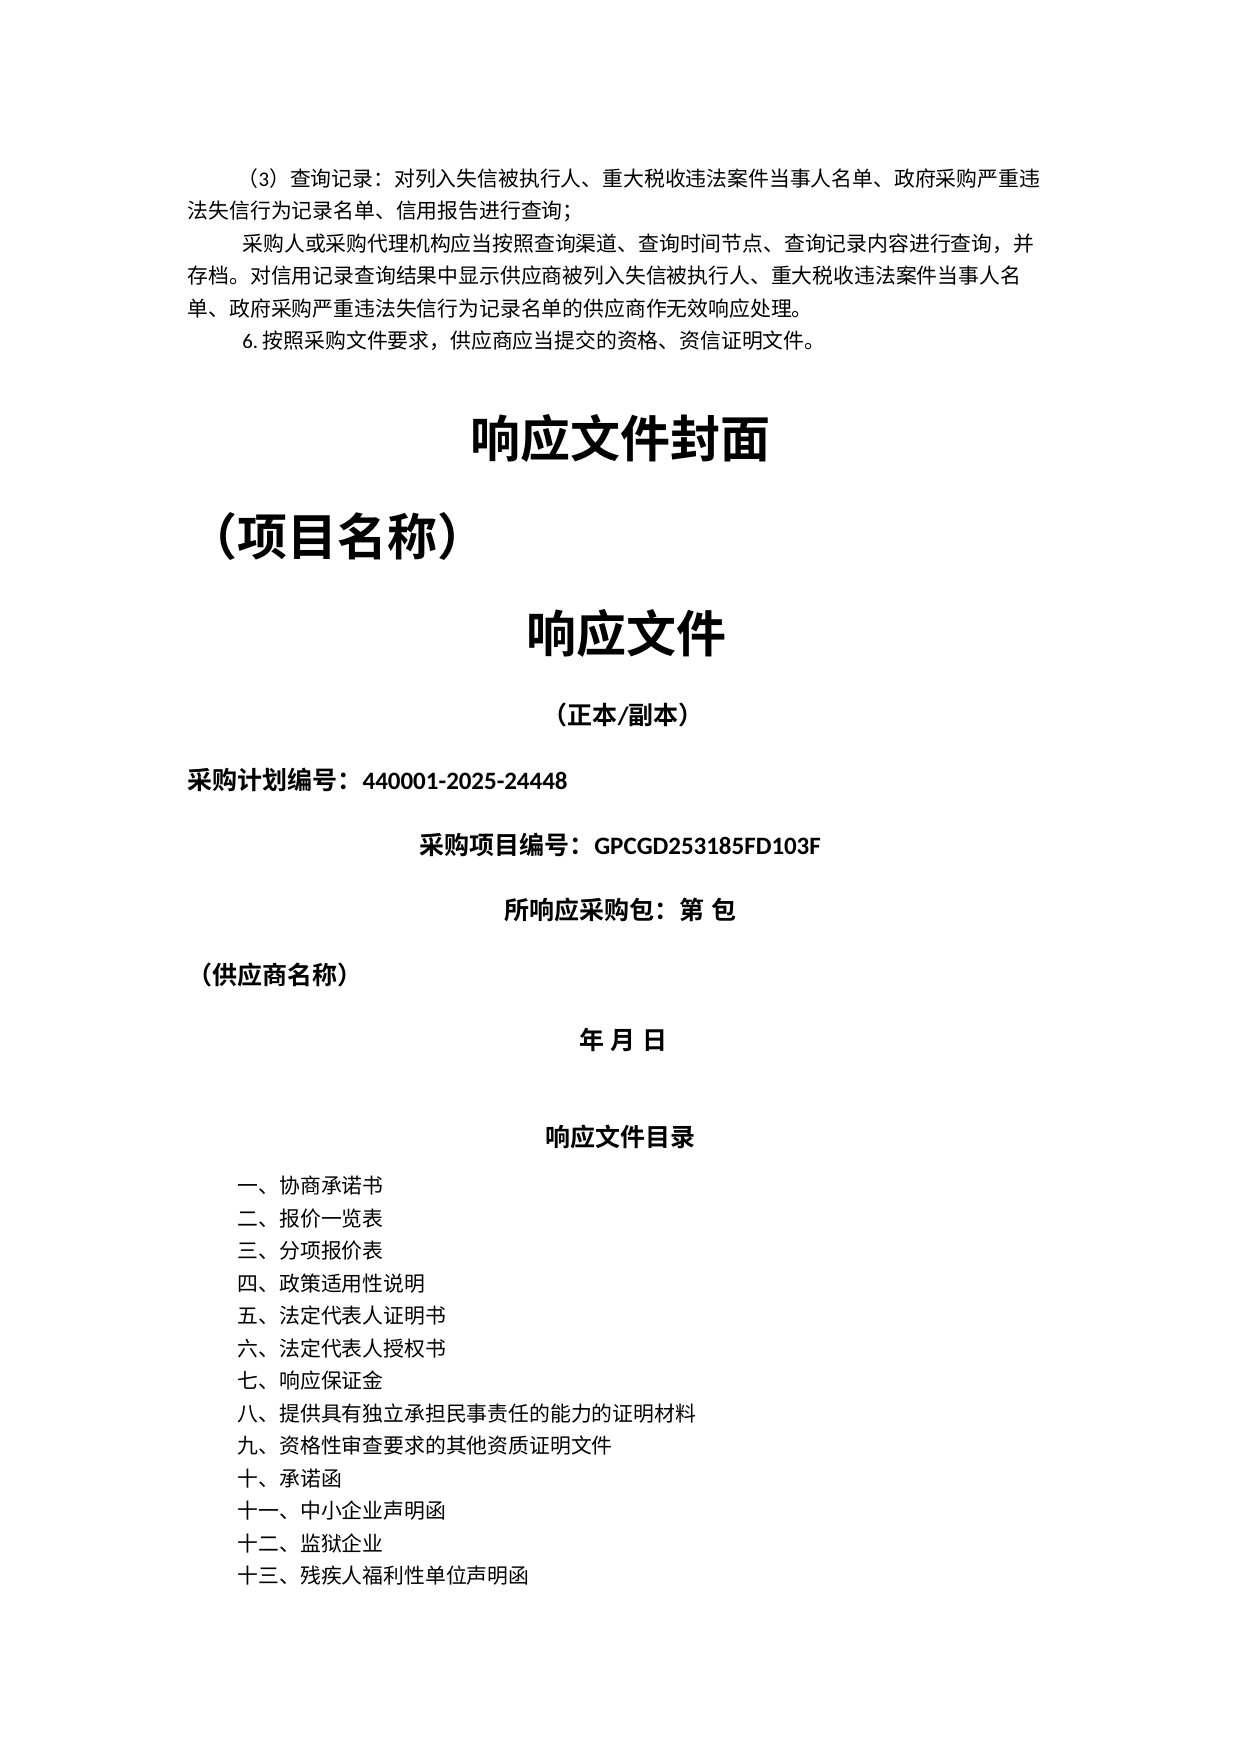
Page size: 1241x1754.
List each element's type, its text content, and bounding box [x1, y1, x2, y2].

text 6. 按照采购文件要求，供应商应当提交的资格、资信证明文件。 [187, 324, 1053, 357]
text 响应文件 [187, 584, 1053, 682]
text 八、提供具有独立承担民事责任的能力的证明材料 [187, 1397, 1053, 1429]
text （供应商名称） [187, 942, 1053, 1007]
text 响应文件目录 [187, 1104, 1053, 1169]
text （3）查询记录：对列入失信被执行人、重大税收违法案件当事人名单、政府采购严重违法失信行为记录名单、信用报告进行查询； [187, 162, 1053, 227]
text 十、承诺函 [187, 1462, 1053, 1494]
text 四、政策适用性说明 [187, 1267, 1053, 1299]
text 十一、中小企业声明函 [187, 1494, 1053, 1527]
text 一、协商承诺书 [187, 1169, 1053, 1202]
text 采购项目编号：GPCGD253185FD103F [187, 812, 1053, 877]
text 六、法定代表人授权书 [187, 1332, 1053, 1364]
text 十二、监狱企业 [187, 1527, 1053, 1559]
text 采购计划编号：440001-2025-24448 [187, 747, 1053, 812]
text 九、资格性审查要求的其他资质证明文件 [187, 1429, 1053, 1462]
text 五、法定代表人证明书 [187, 1299, 1053, 1332]
text 年 月 日 [187, 1007, 1053, 1072]
text 七、响应保证金 [187, 1364, 1053, 1397]
text 三、分项报价表 [187, 1234, 1053, 1267]
text （正本/副本） [187, 682, 1053, 747]
text 二、报价一览表 [187, 1202, 1053, 1234]
text （项目名称） [187, 487, 1053, 584]
text 十三、残疾人福利性单位声明函 [187, 1559, 1053, 1592]
text 采购人或采购代理机构应当按照查询渠道、查询时间节点、查询记录内容进行查询，并存档。对信用记录查询结果中显示供应商被列入失信被执行人、重大税收违法案件当事人名单、政府采购严重违法失信行为记录名单的供应商作无效响应处理。 [187, 227, 1053, 324]
text 所响应采购包：第 包 [187, 877, 1053, 942]
text 响应文件封面 [187, 389, 1053, 487]
